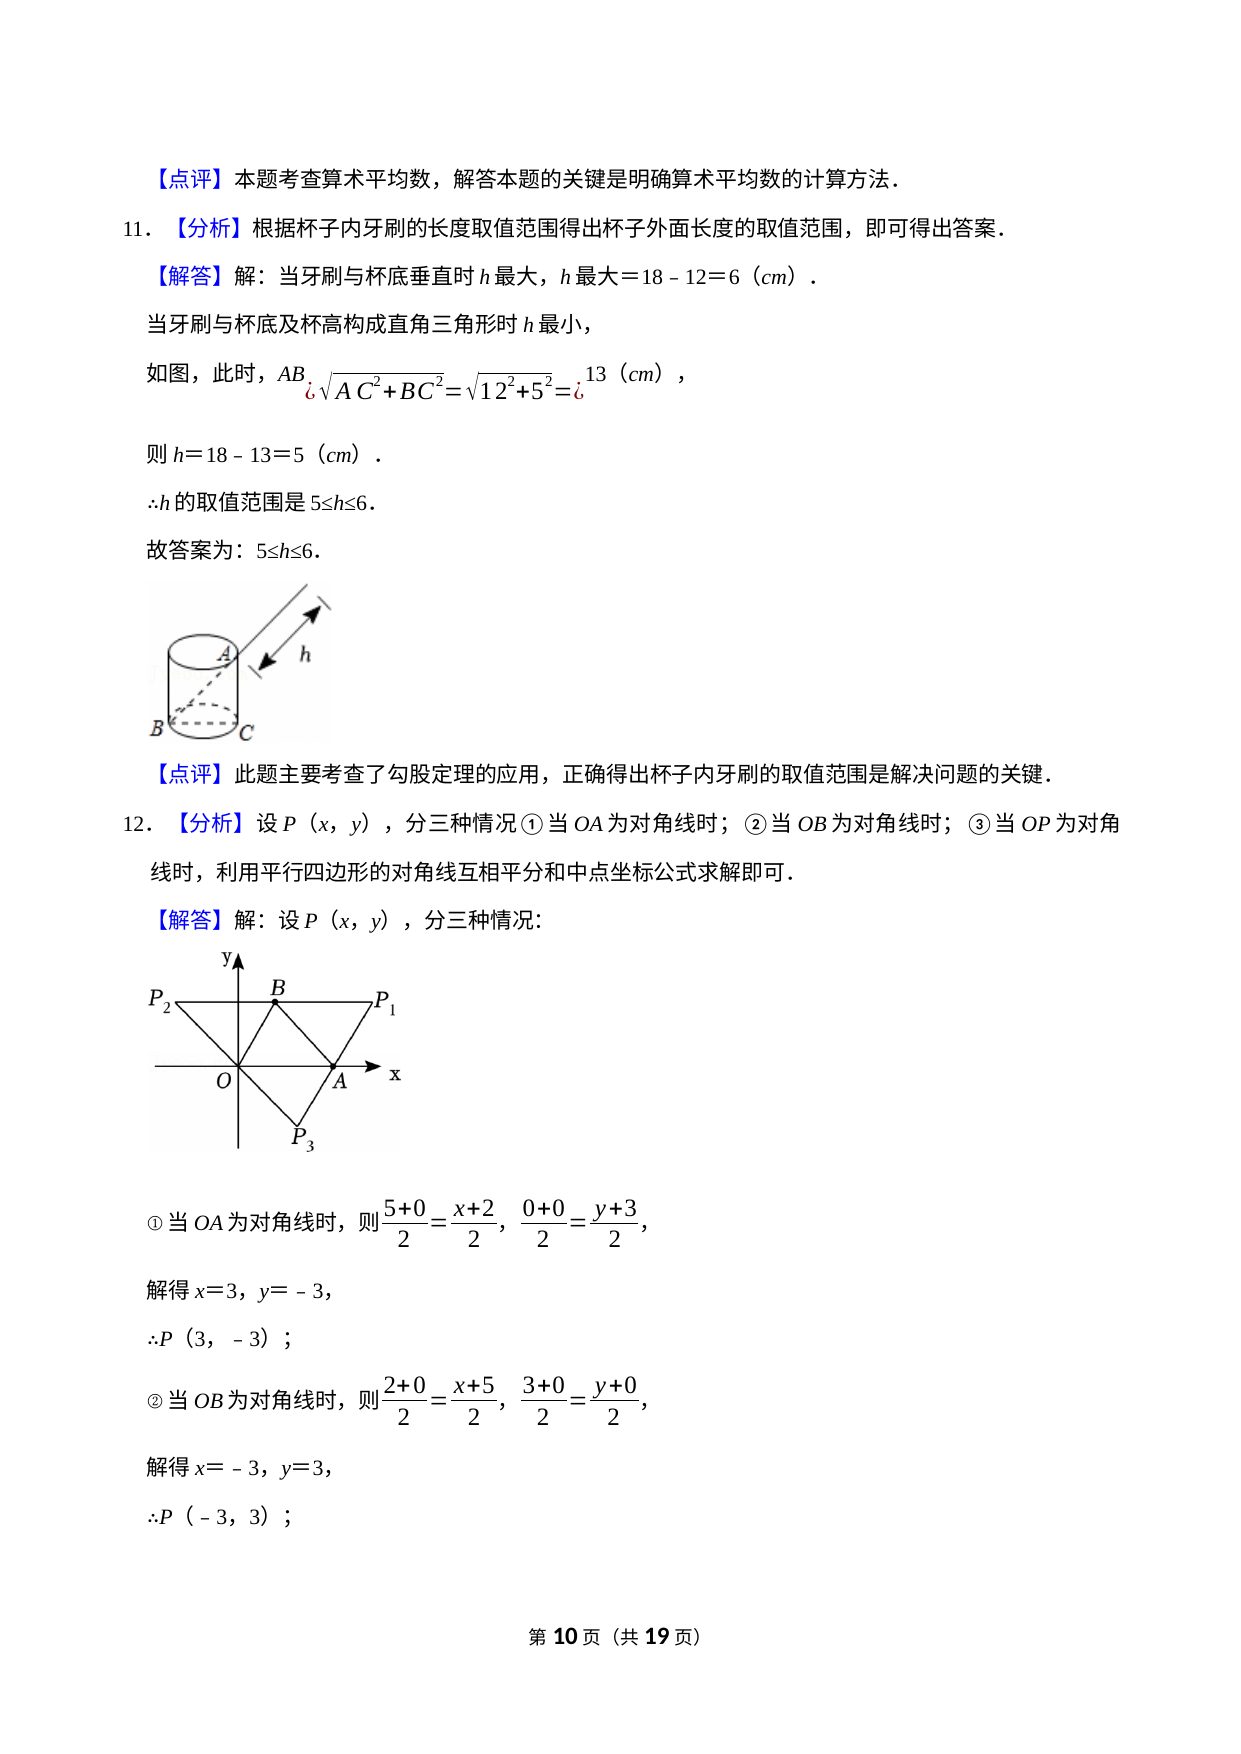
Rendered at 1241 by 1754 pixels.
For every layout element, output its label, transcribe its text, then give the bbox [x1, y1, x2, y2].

text 【点评】此题主要考查了勾股定理的应用，正确得出杯子内牙刷的取值范围是解决问题的关键． [147, 757, 1122, 789]
text 如图，此时，AB13（cm）， [147, 355, 1122, 420]
text 当牙刷与杯底及杯高构成直角三角形时h最小， [147, 307, 1122, 339]
text 解得x＝3，y＝﹣3， [147, 1272, 1122, 1305]
picture [146, 950, 402, 1153]
text ②当OB为对角线时，则，， [147, 1369, 1122, 1434]
text ∴P（﹣3，3）； [147, 1498, 1122, 1531]
text ∴h的取值范围是5≤h≤6． [147, 484, 1122, 517]
text 11．【分析】根据杯子内牙刷的长度取值范围得出杯子外面长度的取值范围，即可得出答案． [122, 210, 1122, 243]
text 12．【分析】设P（x，y），分三种情况①当OA为对角线时；②当OB为对角线时；③当OP为对角线时，利用平行四边形的对角线互相平分和中点坐标公式求解即可． [122, 805, 1122, 887]
text 故答案为：5≤h≤6． [147, 533, 1122, 565]
text 则h＝18﹣13＝5（cm）． [147, 436, 1122, 469]
text 【解答】解：设P（x，y），分三种情况： [147, 902, 1122, 935]
text ∴P（3，﹣3）； [147, 1321, 1122, 1353]
picture [146, 581, 333, 744]
text ①当OA为对角线时，则，， [147, 1192, 1122, 1257]
text 【解答】解：当牙刷与杯底垂直时h最大，h最大＝18﹣12＝6（cm）． [147, 259, 1122, 291]
text 【点评】本题考查算术平均数，解答本题的关键是明确算术平均数的计算方法． [147, 162, 1122, 194]
text 解得x＝﹣3，y＝3， [147, 1450, 1122, 1482]
